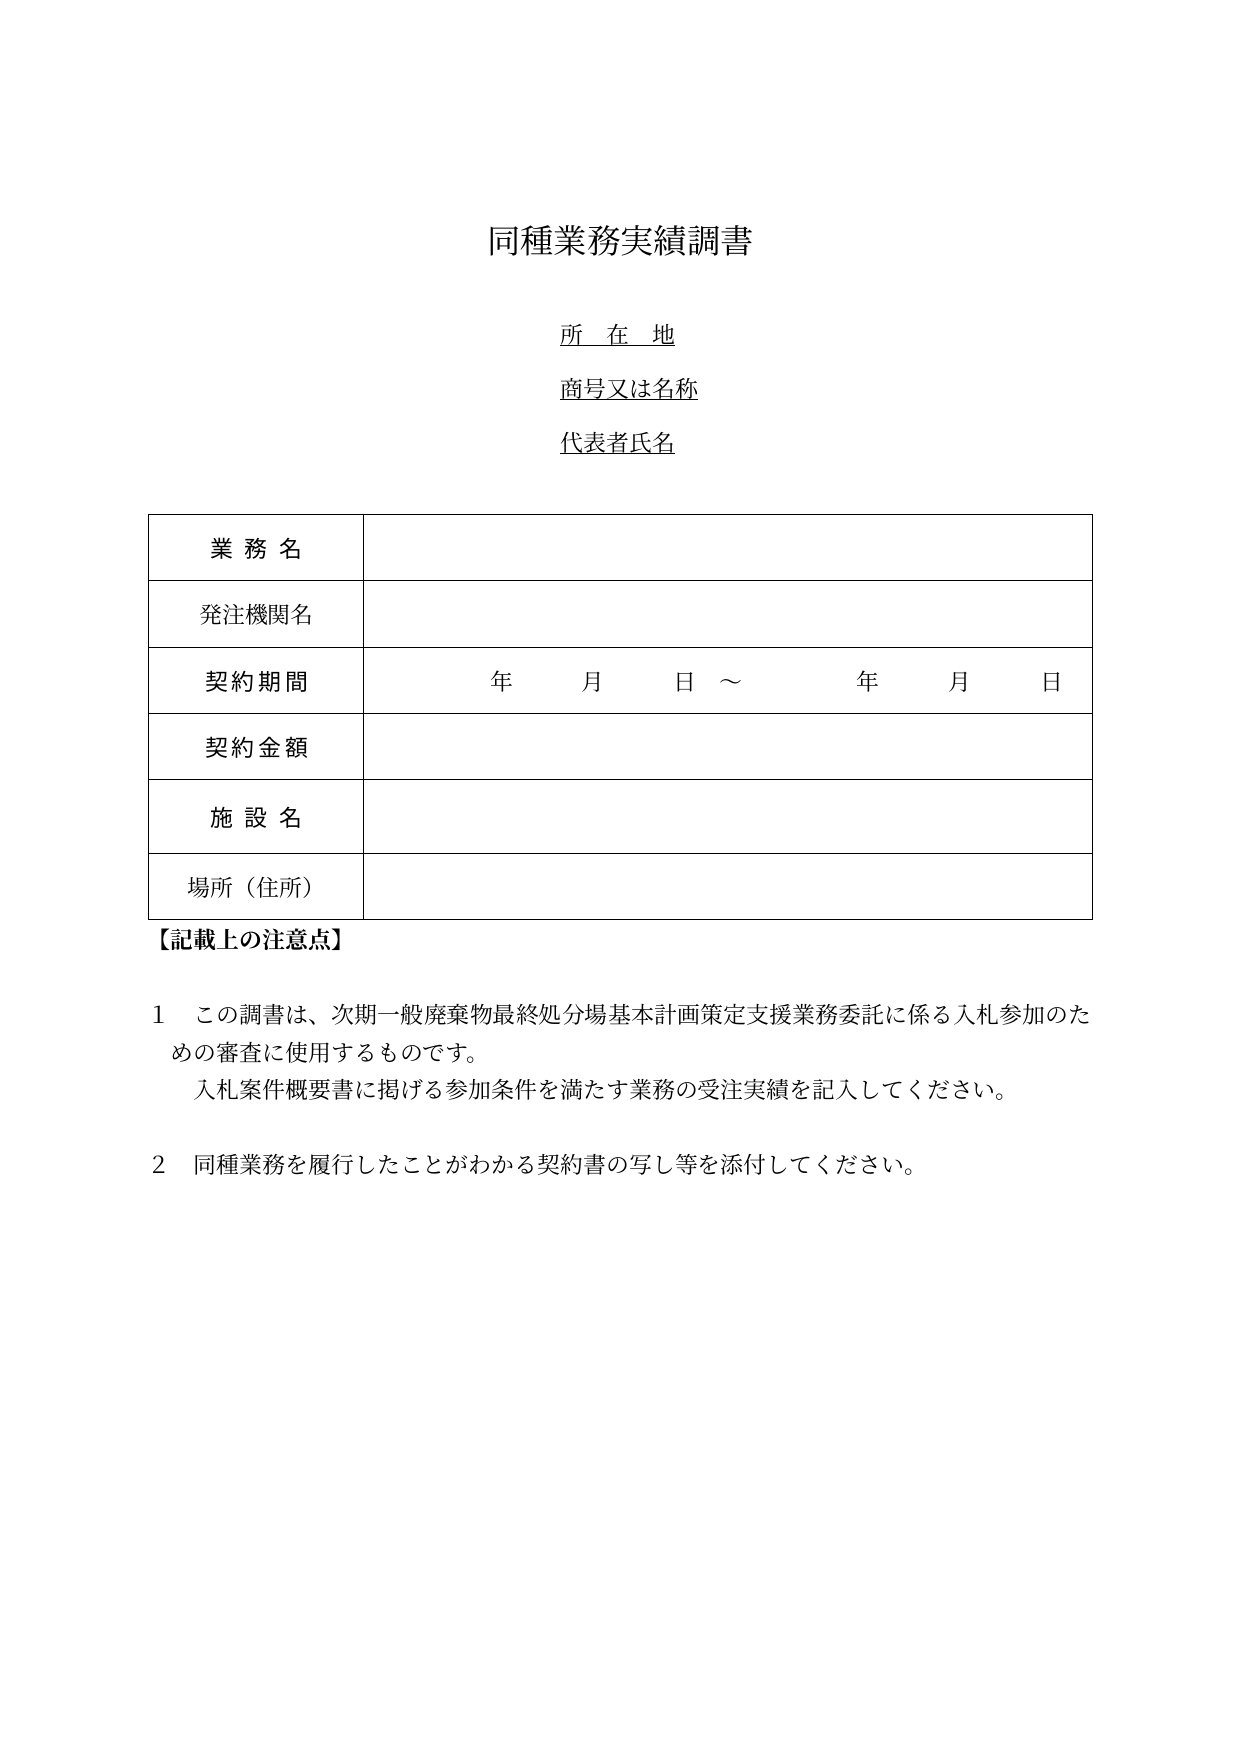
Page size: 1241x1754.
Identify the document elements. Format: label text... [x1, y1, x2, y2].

text 【記載上の注意点】 [148, 920, 1092, 957]
table_cell [364, 854, 1092, 919]
text 商号又は名称 [148, 368, 1092, 406]
table_cell 場所（住所） [149, 854, 363, 919]
table_cell 発注機関名 [149, 581, 363, 647]
table_cell 契約金額 [149, 714, 363, 779]
text 同種業務実績調書 [148, 202, 1092, 277]
table_cell [364, 581, 1092, 647]
text １ この調書は、次期一般廃棄物最終処分場基本計画策定支援業務委託に係る入札参加のための審査に使用するものです。 [148, 995, 1092, 1070]
table_header [364, 515, 1092, 580]
table_cell [364, 714, 1092, 779]
text 入札案件概要書に掲げる参加条件を満たす業務の受注実績を記入してください。 [148, 1070, 1092, 1107]
text ２ 同種業務を履行したことがわかる契約書の写し等を添付してください。 [148, 1145, 1092, 1182]
table_cell 契約期間 [149, 648, 363, 713]
table_cell 年 月 日 ～ 年 月 日 [364, 648, 1092, 713]
text 所 在 地 [148, 314, 1092, 352]
table_cell [364, 780, 1092, 853]
text 代表者氏名 [148, 422, 1092, 460]
table_header 業務名 [149, 515, 363, 580]
table_cell 施設名 [149, 780, 363, 853]
